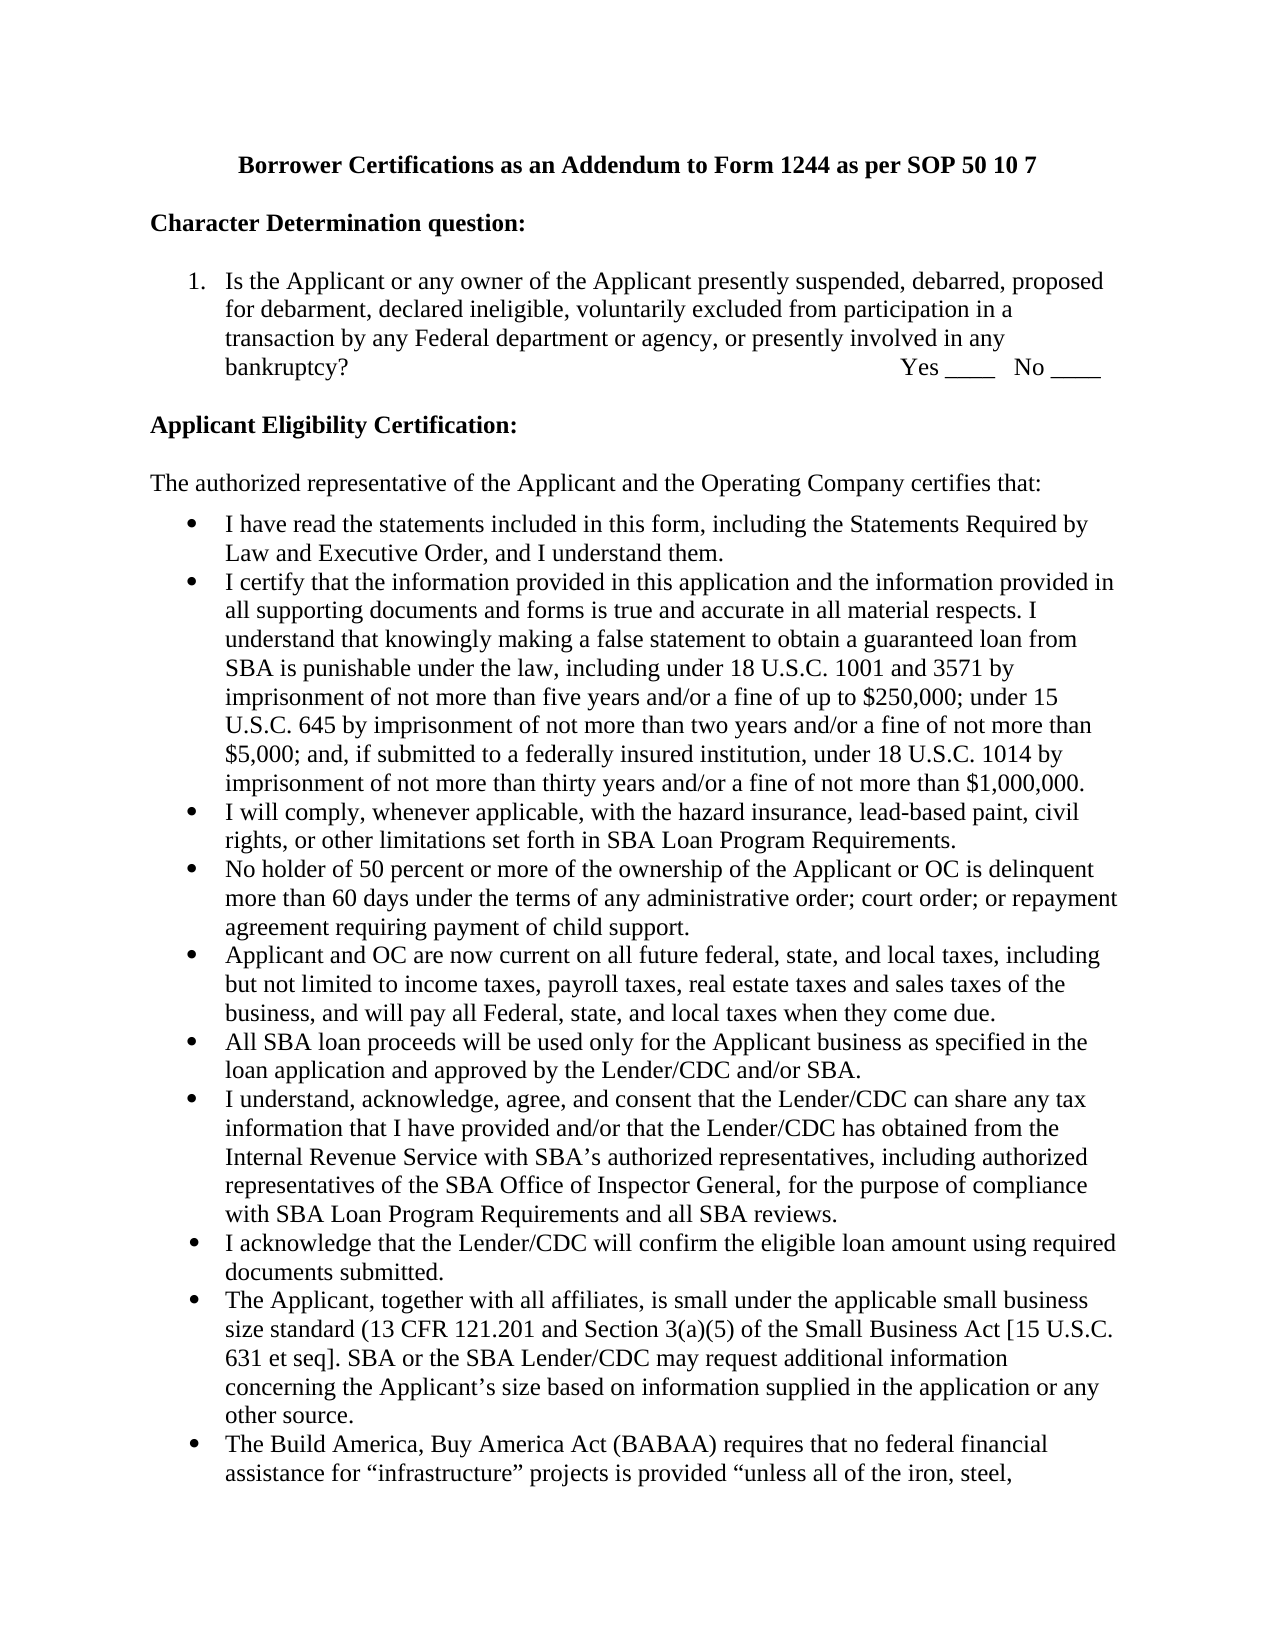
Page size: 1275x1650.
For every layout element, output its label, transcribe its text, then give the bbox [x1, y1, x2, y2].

list I certify that the information provided in this application and the information provided in all supporting documents and forms is true and accurate in all material respects. I understand that knowingly making a false statement to obtain a guaranteed loan from SBA is punishable under the law, including under 18 U.S.C. 1001 and 3571 by imprisonment of not more than five years and/or a fine of up to $250,000; under 15 U.S.C. 645 by imprisonment of not more than two years and/or a fine of not more than $5,000; and, if submitted to a federally insured institution, under 18 U.S.C. 1014 by imprisonment of not more than thirty years and/or a fine of not more than $1,000,000. [187, 567, 1125, 797]
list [190, 1429, 1125, 1487]
text Character Determination question: [150, 208, 1125, 237]
list I understand, acknowledge, agree, and consent that the Lender/CDC can share any tax information that I have provided and/or that the Lender/CDC has obtained from the Internal Revenue Service with SBA’s authorized representatives, including authorized representatives of the SBA Office of Inspector General, for the purpose of compliance with SBA Loan Program Requirements and all SBA reviews. [187, 1084, 1125, 1228]
text The authorized representative of the Applicant and the Operating Company certifies that: [150, 468, 1125, 497]
list Applicant and OC are now current on all future federal, state, and local taxes, including but not limited to income taxes, payroll taxes, real estate taxes and sales taxes of the business, and will pay all Federal, state, and local taxes when they come due. [187, 940, 1125, 1027]
list I will comply, whenever applicable, with the hazard insurance, lead-based paint, civil rights, or other limitations set forth in SBA Loan Program Requirements. [187, 797, 1125, 854]
list All SBA loan proceeds will be used only for the Applicant business as specified in the loan application and approved by the Lender/CDC and/or SBA. [187, 1027, 1125, 1084]
list I acknowledge that the Lender/CDC will confirm the eligible loan amount using required documents submitted. [190, 1228, 1125, 1285]
text Borrower Certifications as an Addendum to Form 1244 as per SOP 50 10 7 [150, 150, 1125, 179]
list Is the Applicant or any owner of the Applicant presently suspended, debarred, proposed for debarment, declared ineligible, voluntarily excluded from participation in a transaction by any Federal department or agency, or presently involved in any bankruptcy? Yes ____ No ____ [187, 266, 1125, 381]
list No holder of 50 percent or more of the ownership of the Applicant or OC is delinquent more than 60 days under the terms of any administrative order; court order; or repayment agreement requiring payment of child support. [187, 854, 1125, 940]
list The Applicant, together with all affiliates, is small under the applicable small business size standard (13 CFR 121.201 and Section 3(a)(5) of the Small Business Act [15 U.S.C. 631 et seq]. SBA or the SBA Lender/CDC may request additional information concerning the Applicant’s size based on information supplied in the application or any other source. [190, 1285, 1125, 1429]
text Applicant Eligibility Certification: [150, 410, 1125, 439]
list I have read the statements included in this form, including the Statements Required by Law and Executive Order, and I understand them. [187, 509, 1125, 567]
